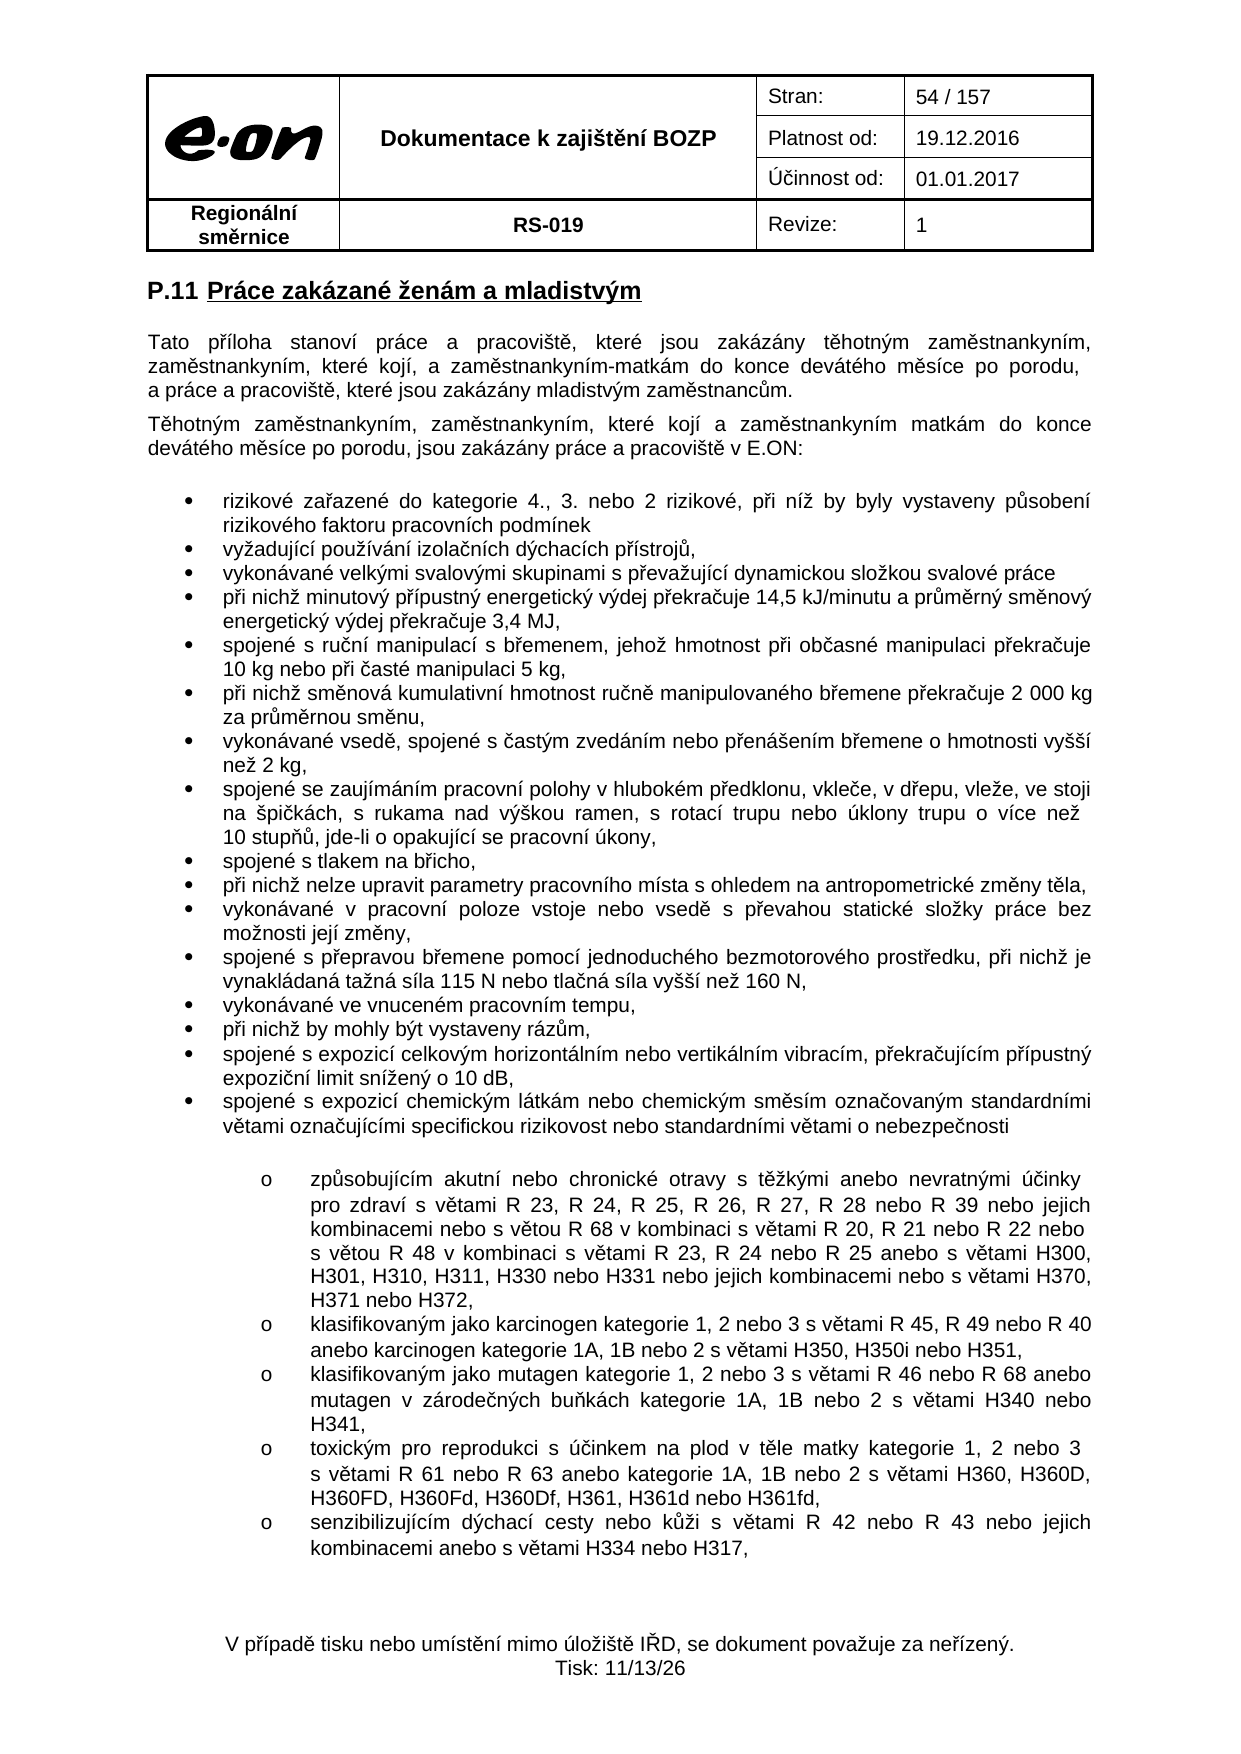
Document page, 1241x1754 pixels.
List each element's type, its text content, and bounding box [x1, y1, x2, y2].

list vykonávané ve vnuceném pracovním tempu, [185, 993, 1092, 1017]
list vykonávané vsedě, spojené s častým zvedáním nebo přenášením břemene o hmotnosti vyšší než 2 kg, [185, 729, 1092, 777]
text Práce zakázané ženám a mladistvým [147, 276, 1092, 305]
list spojené s tlakem na břicho, [185, 849, 1092, 873]
list spojené s ruční manipulací s břemenem, jehož hmotnost při občasné manipulaci překračuje 10 kg nebo při časté manipulaci 5 kg, [185, 633, 1092, 681]
list rizikové zařazené do kategorie 4., 3. nebo 2 rizikové, při níž by byly vystaveny působení rizikového faktoru pracovních podmínek [185, 489, 1092, 537]
list klasifikovaným jako karcinogen kategorie 1, 2 nebo 3 s větami R 45, R 49 nebo R 40 anebo karcinogen kategorie 1A, 1B nebo 2 s větami H350, H350i nebo H351, [260, 1312, 1092, 1362]
list toxickým pro reprodukci s účinkem na plod v těle matky kategorie 1, 2 nebo 3 s větami R 61 nebo R 63 anebo kategorie 1A, 1B nebo 2 s větami H360, H360D, H360FD, H360Fd, H360Df, H361, H361d nebo H361fd, [260, 1436, 1092, 1509]
list při nichž směnová kumulativní hmotnost ručně manipulovaného břemene překračuje 2 000 kg za průměrnou směnu, [185, 681, 1092, 729]
list spojené s expozicí chemickým látkám nebo chemickým směsím označovaným standardními větami označujícími specifickou rizikovost nebo standardními větami o nebezpečnosti [185, 1089, 1092, 1137]
list při nichž nelze upravit parametry pracovního místa s ohledem na antropometrické změny těla, [185, 873, 1092, 897]
list způsobujícím akutní nebo chronické otravy s těžkými anebo nevratnými účinky pro zdraví s větami R 23, R 24, R 25, R 26, R 27, R 28 nebo R 39 nebo jejich kombinacemi nebo s větou R 68 v kombinaci s větami R 20, R 21 nebo R 22 nebo s větou R 48 v kombinaci s větami R 23, R 24 nebo R 25 anebo s větami H300, H301, H310, H311, H330 nebo H331 nebo jejich kombinacemi nebo s větami H370, H371 nebo H372, [260, 1167, 1092, 1312]
list vykonávané v pracovní poloze vstoje nebo vsedě s převahou statické složky práce bez možnosti její změny, [185, 897, 1092, 945]
list klasifikovaným jako mutagen kategorie 1, 2 nebo 3 s větami R 46 nebo R 68 anebo mutagen v zárodečných buňkách kategorie 1A, 1B nebo 2 s větami H340 nebo H341, [260, 1362, 1092, 1436]
list vyžadující používání izolačních dýchacích přístrojů, [185, 537, 1092, 561]
list spojené s přepravou břemene pomocí jednoduchého bezmotorového prostředku, při nichž je vynakládaná tažná síla 115 N nebo tlačná síla vyšší než 160 N, [185, 945, 1092, 993]
list senzibilizujícím dýchací cesty nebo kůži s větami R 42 nebo R 43 nebo jejich kombinacemi anebo s větami H334 nebo H317, [260, 1509, 1092, 1559]
text Tato příloha stanoví práce a pracoviště, které jsou zakázány těhotným zaměstnankyním, zaměstnankyním, které kojí, a zaměstnankyním-matkám do konce devátého měsíce po porodu, a práce a pracoviště, které jsou zakázány mladistvým zaměstnancům. [148, 330, 1092, 402]
text Těhotným zaměstnankyním, zaměstnankyním, které kojí a zaměstnankyním matkám do konce devátého měsíce po porodu, jsou zakázány práce a pracoviště v E.ON: [148, 412, 1092, 460]
list při nichž minutový přípustný energetický výdej překračuje 14,5 kJ/minutu a průměrný směnový energetický výdej překračuje 3,4 MJ, [185, 585, 1092, 633]
list při nichž by mohly být vystaveny rázům, [185, 1017, 1092, 1041]
list spojené s expozicí celkovým horizontálním nebo vertikálním vibracím, překračujícím přípustný expoziční limit snížený o 10 dB, [185, 1041, 1092, 1089]
list spojené se zaujímáním pracovní polohy v hlubokém předklonu, vkleče, v dřepu, vleže, ve stoji na špičkách, s rukama nad výškou ramen, s rotací trupu nebo úklony trupu o více než 10 stupňů, jde-li o opakující se pracovní úkony, [185, 777, 1092, 849]
list vykonávané velkými svalovými skupinami s převažující dynamickou složkou svalové práce [185, 561, 1092, 585]
